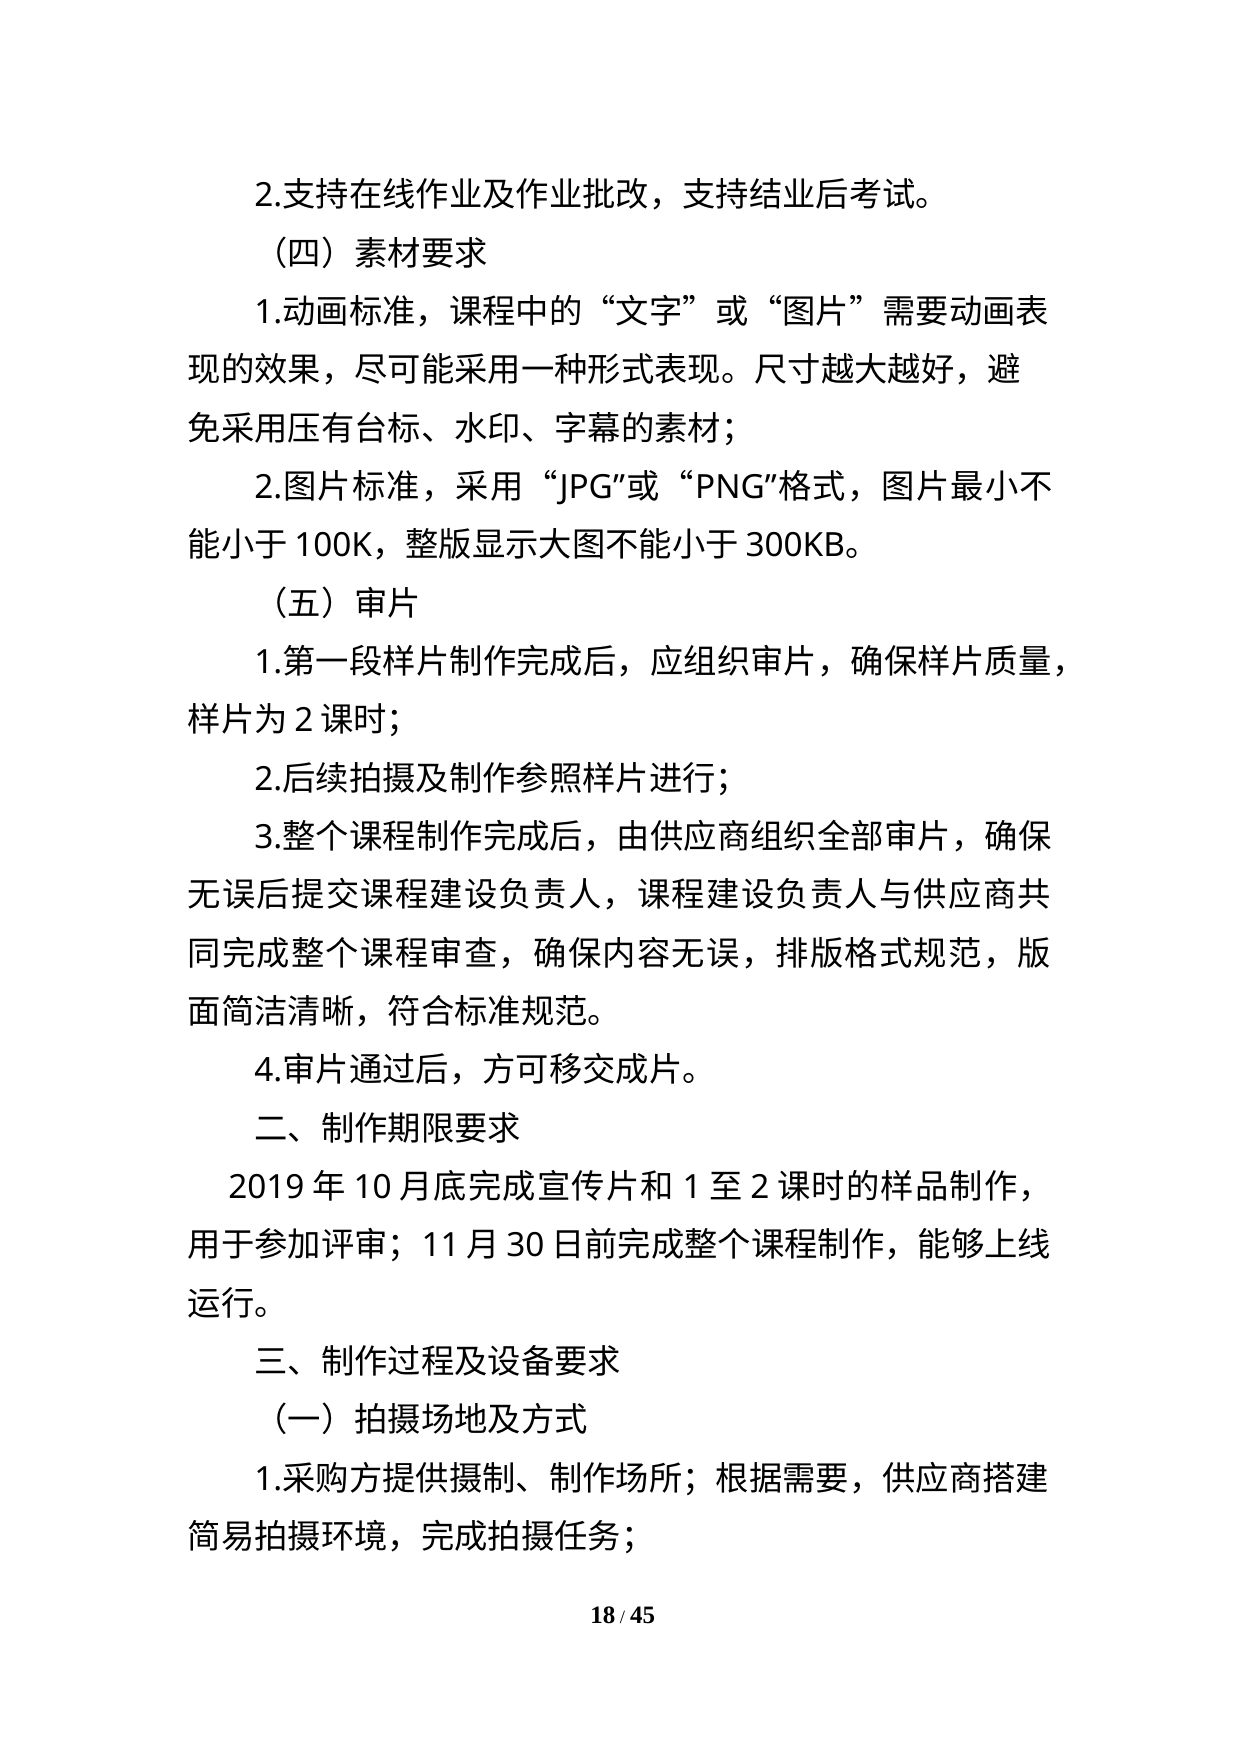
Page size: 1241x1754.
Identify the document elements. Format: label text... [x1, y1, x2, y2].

text 3.整个课程制作完成后，由供应商组织全部审片，确保无误后提交课程建设负责人，课程建设负责人与供应商共同完成整个课程审查，确保内容无误，排版格式规范，版面简洁清晰，符合标准规范。 [187, 802, 1053, 1035]
text （四）素材要求 [187, 218, 1053, 277]
text 2.支持在线作业及作业批改，支持结业后考试。 [187, 160, 1053, 218]
text 1.采购方提供摄制、制作场所；根据需要，供应商搭建简易拍摄环境，完成拍摄任务； [187, 1443, 1053, 1560]
text （一）拍摄场地及方式 [187, 1385, 1053, 1443]
text 1.第一段样片制作完成后，应组织审片，确保样片质量，样片为2课时； [187, 627, 1053, 743]
text 2.图片标准，采用“JPG”或“PNG”格式，图片最小不能小于100K，整版显示大图不能小于300KB。 [187, 452, 1053, 568]
text 4.审片通过后，方可移交成片。 [187, 1035, 1053, 1093]
text 二、制作期限要求 [187, 1093, 1053, 1152]
text 2.后续拍摄及制作参照样片进行； [187, 743, 1053, 802]
text 1.动画标准，课程中的“文字”或“图片”需要动画表现的效果，尽可能采用一种形式表现。尺寸越大越好，避免采用压有台标、水印、字幕的素材； [187, 277, 1053, 452]
text （五）审片 [187, 568, 1053, 627]
text 2019年10月底完成宣传片和1至2课时的样品制作，用于参加评审；11月30日前完成整个课程制作，能够上线运行。 [187, 1152, 1053, 1327]
text 三、制作过程及设备要求 [187, 1327, 1053, 1385]
